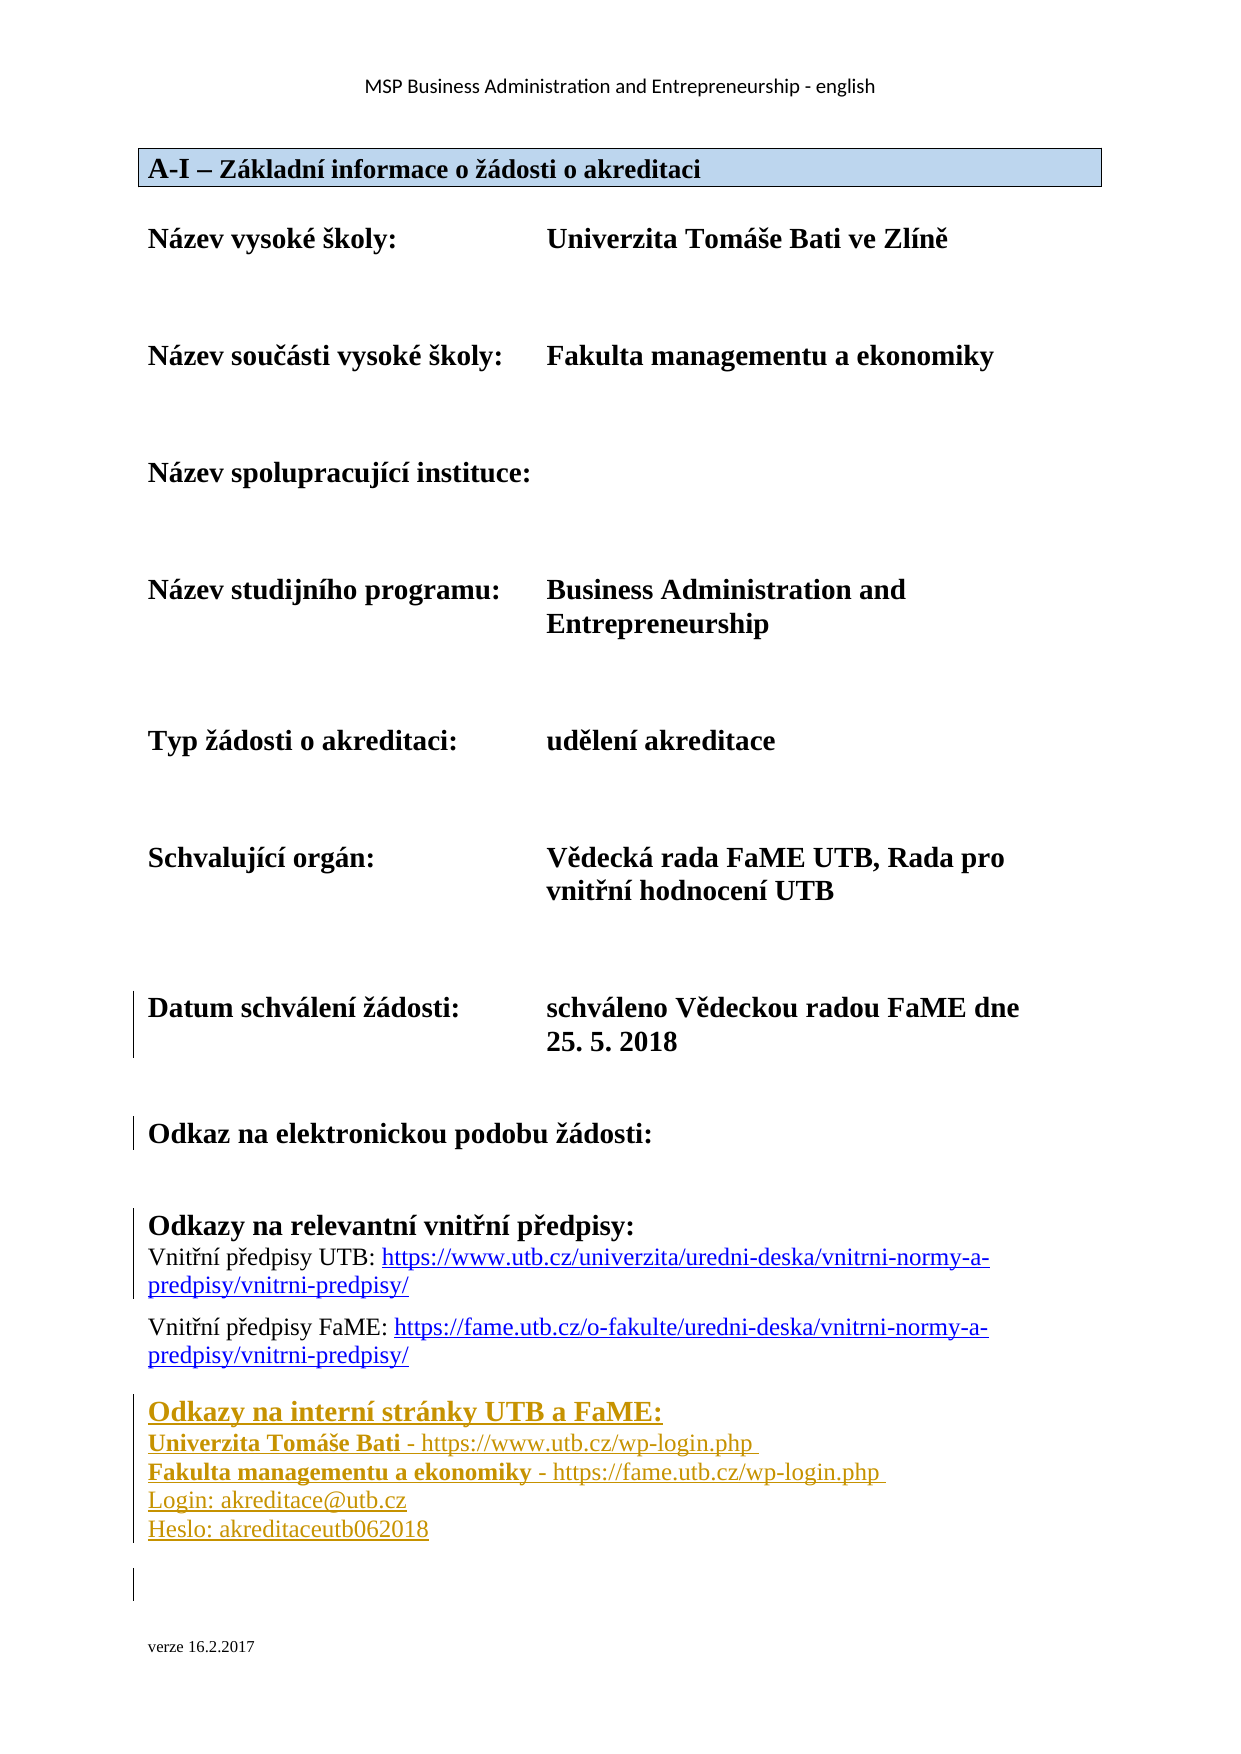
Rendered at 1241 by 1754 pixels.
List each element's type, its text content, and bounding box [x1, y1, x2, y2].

text A-I – Základní informace o žádosti o akreditaci [139, 149, 1101, 186]
text Odkazy na relevantní vnitřní předpisy: [148, 1208, 1093, 1242]
text Název vysoké školy: Univerzita Tomáše Bati ve Zlíně [148, 221, 1093, 254]
text Vnitřní předpisy FaME: https://fame.utb.cz/o-fakulte/uredni-deska/vnitrni-normy-a-predpisy/vnitrni-predpisy/ [148, 1312, 1093, 1369]
text Název spolupracující instituce: [148, 455, 1093, 489]
text Název součásti vysoké školy: Fakulta managementu a ekonomiky [148, 338, 1093, 372]
text Vnitřní předpisy UTB: https://www.utb.cz/univerzita/uredni-deska/vnitrni-normy-a-predpisy/vnitrni-predpisy/ [148, 1242, 1093, 1299]
text Datum schválení žádosti: schváleno Vědeckou radou FaME dne 25. 5. 2018 [148, 991, 1093, 1058]
text Schvalující orgán: Vědecká rada FaME UTB, Rada pro vnitřní hodnocení UTB [148, 840, 1093, 907]
text Název studijního programu: Business Administration and Entrepreneurship [148, 572, 1093, 639]
text Typ žádosti o akreditaci: udělení akreditace [148, 723, 1093, 756]
text Odkaz na elektronickou podobu žádosti: [148, 1116, 1093, 1150]
